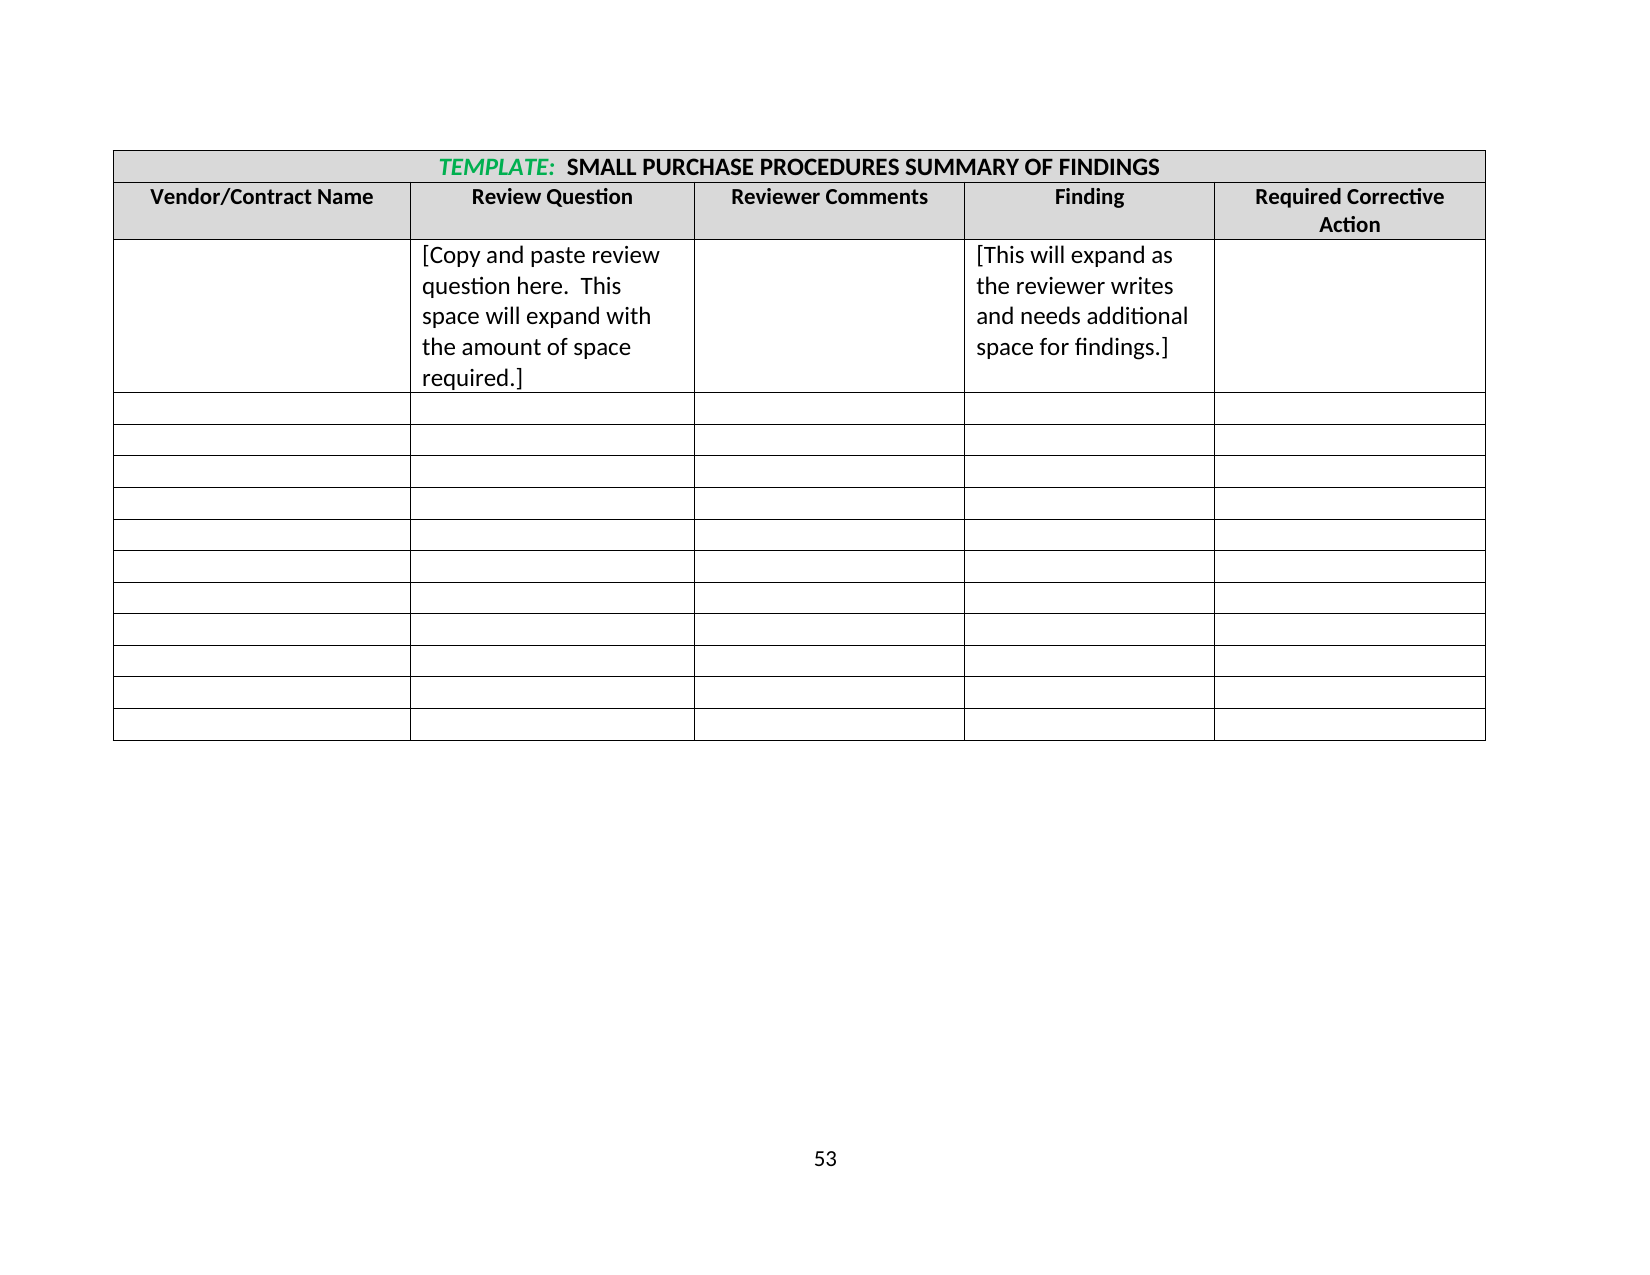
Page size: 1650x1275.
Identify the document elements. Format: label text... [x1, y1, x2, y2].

table_cell [1215, 677, 1485, 708]
table_cell [1215, 240, 1485, 392]
table_cell [411, 551, 694, 582]
table_cell [411, 614, 694, 645]
table_cell [965, 488, 1214, 518]
table_cell [1215, 425, 1485, 455]
table_cell [114, 456, 410, 487]
table_cell [411, 393, 694, 424]
table_cell [695, 709, 964, 739]
table_cell [114, 393, 410, 424]
table_cell [1215, 551, 1485, 582]
table_cell [965, 393, 1214, 424]
table_cell [114, 240, 410, 392]
table_header TEMPLATE: SMALL PURCHASE PROCEDURES SUMMARY OF FINDINGS [114, 151, 1485, 182]
table_cell [114, 551, 410, 582]
table_cell [965, 583, 1214, 613]
table_cell [411, 488, 694, 518]
table_cell [965, 425, 1214, 455]
table_cell [114, 425, 410, 455]
table_cell [114, 646, 410, 676]
table_cell [695, 456, 964, 487]
table_cell [1215, 709, 1485, 739]
table_cell [411, 709, 694, 739]
table_cell [965, 456, 1214, 487]
table_cell [695, 393, 964, 424]
table_cell [1215, 488, 1485, 518]
table_cell Vendor/Contract Name [114, 183, 410, 239]
table_cell [695, 240, 964, 392]
table_cell [1215, 614, 1485, 645]
table_cell [411, 520, 694, 550]
table_cell [1215, 456, 1485, 487]
table_cell [114, 709, 410, 739]
table_cell [114, 614, 410, 645]
table_cell [695, 614, 964, 645]
table_cell [411, 425, 694, 455]
table_cell [965, 709, 1214, 739]
table_cell [114, 520, 410, 550]
table_cell [1215, 520, 1485, 550]
table_cell [965, 614, 1214, 645]
table_cell [965, 551, 1214, 582]
table_cell [695, 425, 964, 455]
table_cell [695, 488, 964, 518]
table_cell [965, 646, 1214, 676]
table_cell [114, 583, 410, 613]
table_cell [411, 646, 694, 676]
table_cell [1215, 646, 1485, 676]
table_cell [695, 677, 964, 708]
table_cell [965, 520, 1214, 550]
table_cell [114, 488, 410, 518]
table_cell [411, 677, 694, 708]
table_cell Reviewer Comments [695, 183, 964, 239]
table_cell Review Question [411, 183, 694, 239]
table_cell Required Corrective Action [1215, 183, 1485, 239]
table_cell [1215, 583, 1485, 613]
table_cell [965, 677, 1214, 708]
table_cell [695, 551, 964, 582]
table_cell [695, 583, 964, 613]
table_cell [1215, 393, 1485, 424]
table_cell [411, 456, 694, 487]
table_cell [This will expand as the reviewer writes and needs additional space for findings.] [965, 240, 1214, 392]
table_cell [114, 677, 410, 708]
table_cell [695, 520, 964, 550]
table_cell [Copy and paste review question here. This space will expand with the amount of space required.] [411, 240, 694, 392]
table_cell [411, 583, 694, 613]
table_cell [695, 646, 964, 676]
table_cell Finding [965, 183, 1214, 239]
